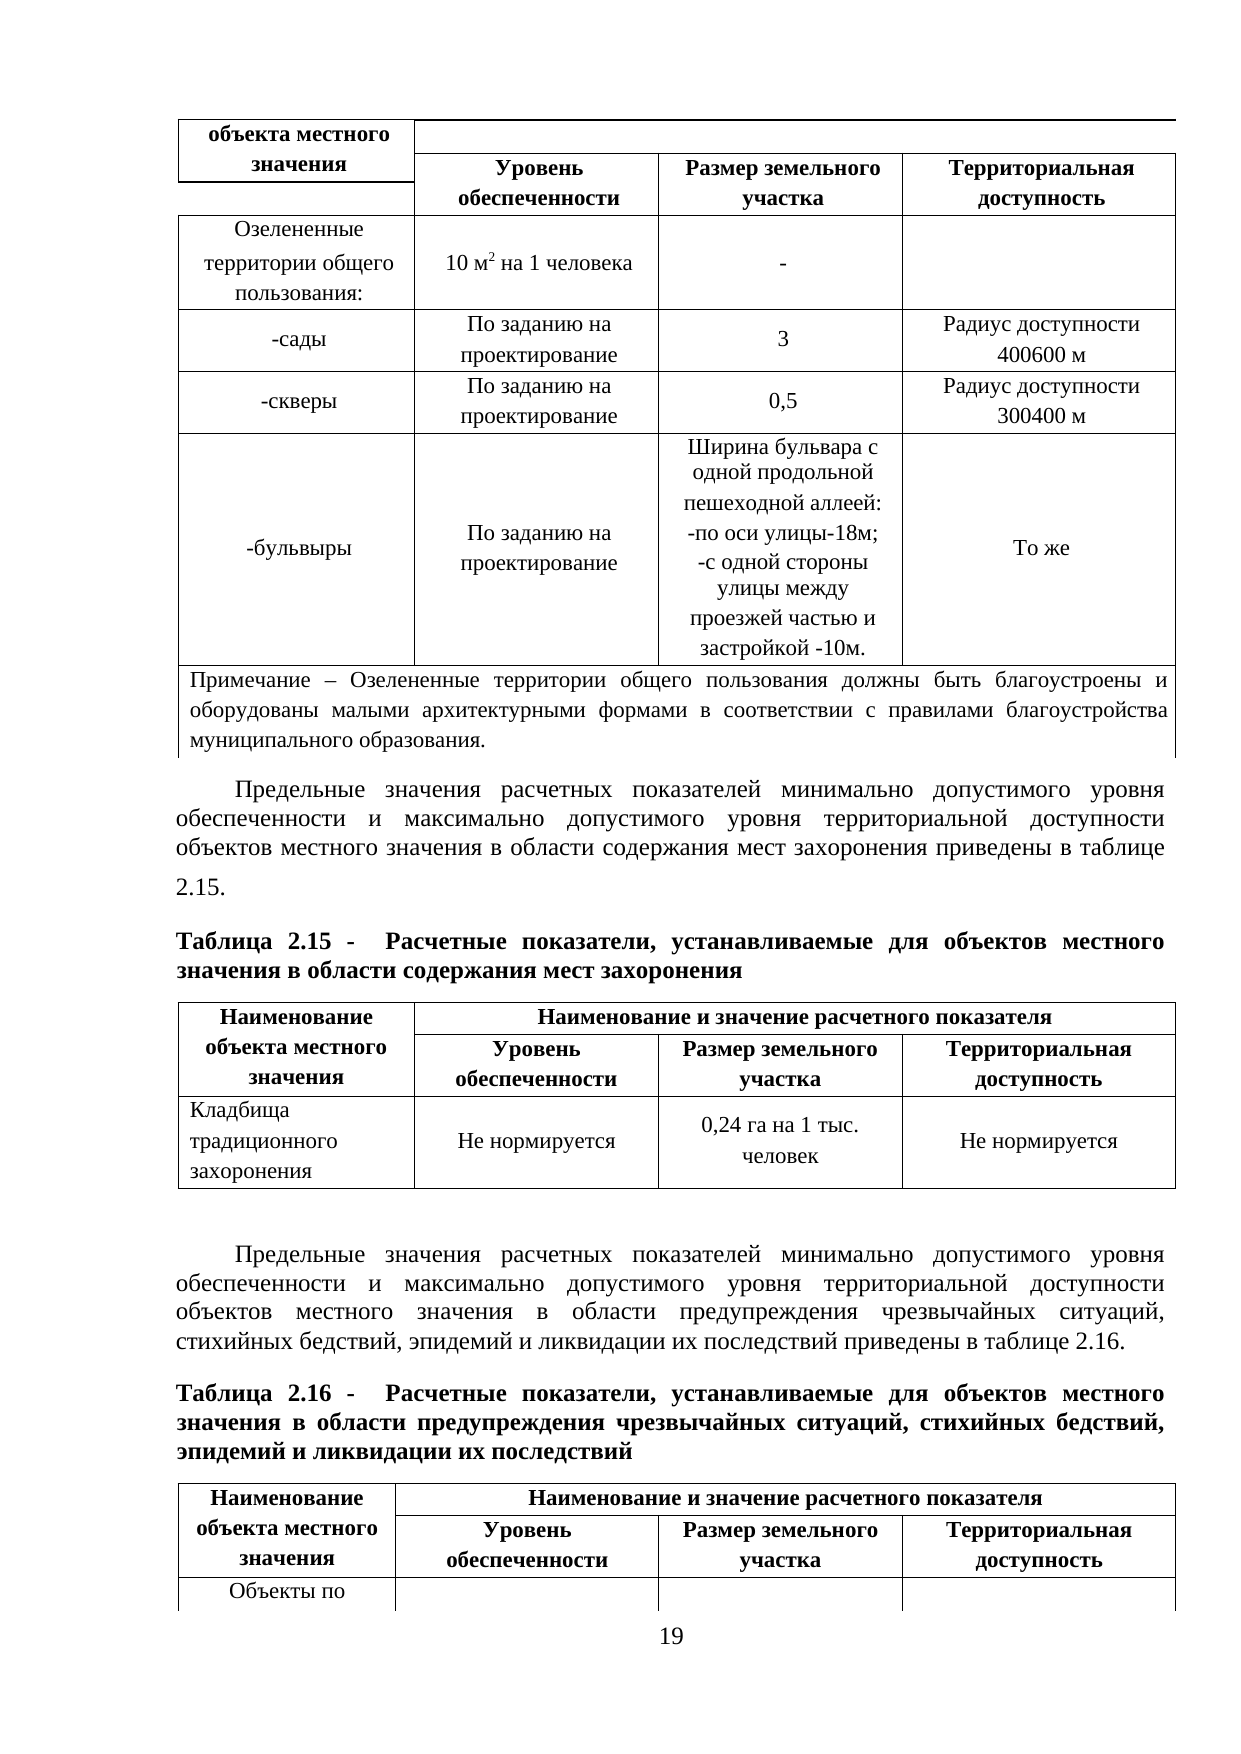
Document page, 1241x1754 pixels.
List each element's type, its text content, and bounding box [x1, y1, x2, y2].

table_cell По заданию на проектирование [415, 372, 658, 433]
table_cell [659, 216, 902, 248]
table_cell [903, 1578, 1175, 1611]
table_cell Озелененные [179, 216, 414, 248]
table_cell Размер земельного участка [659, 1516, 902, 1577]
table_cell Территориальная доступность [903, 1516, 1175, 1577]
table_cell -бульвыры [179, 434, 414, 665]
table_cell Территориальная доступность [903, 154, 1175, 214]
table_cell То же [903, 434, 1175, 665]
table_cell Уровень обеспеченности [415, 1035, 658, 1096]
text Таблица 2.15 - Расчетные показатели, устанавливаемые для объектов местного значения в области содержания мест захоронения [176, 926, 1165, 984]
table_cell [415, 216, 658, 248]
table_cell Примечание – Озелененные территории общего пользования должны быть благоустроены и оборудованы малыми архитектурными формами в соответствии с правилами благоустройства муниципального образования. [179, 666, 1175, 725]
table_cell Радиус доступности 400600 м [903, 310, 1175, 371]
table_cell 0,24 га на 1 тыс. человек [659, 1097, 902, 1188]
table_cell 10 м2 на 1 человека [415, 249, 658, 309]
table_cell - [659, 249, 902, 309]
table_cell Уровень обеспеченности [396, 1516, 658, 1577]
table_header Наименование и значение расчетного показателя [415, 1003, 1175, 1034]
table_cell территории общего пользования: [179, 249, 414, 309]
table_cell [396, 1578, 658, 1611]
table_header Наименование объекта местного значения [179, 1003, 414, 1096]
table_header Наименование объекта местного значения [179, 1484, 395, 1577]
table_cell [903, 249, 1175, 309]
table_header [179, 120, 414, 181]
table_cell Размер земельного участка [659, 1035, 902, 1096]
table_cell Территориальная доступность [903, 1035, 1175, 1096]
text Предельные значения расчетных показателей минимально допустимого уровня обеспеченности и максимально допустимого уровня территориальной доступности объектов местного значения в области содержания мест захоронения приведены в таблице 2.15. [176, 774, 1165, 905]
table_cell По заданию на проектирование [415, 310, 658, 371]
table_cell [659, 1578, 902, 1611]
table_cell Объекты по [179, 1578, 395, 1611]
table_cell 0,5 [659, 372, 902, 433]
table_cell Уровень обеспеченности [415, 154, 658, 214]
text Таблица 2.16 - Расчетные показатели, устанавливаемые для объектов местного значения в области предупреждения чрезвычайных ситуаций, стихийных бедствий, эпидемий и ликвидации их последствий [176, 1378, 1165, 1465]
table_cell Размер земельного участка [659, 154, 902, 214]
table_cell [903, 216, 1175, 248]
table_cell 3 [659, 310, 902, 371]
table_cell -сады [179, 310, 414, 371]
table_cell Кладбища традиционного захоронения [179, 1097, 414, 1188]
table_cell По заданию на проектирование [415, 434, 658, 665]
table_cell Ширина бульвара с одной продольной пешеходной аллеей: -по оси улицы-18м; -с одной стороны улицы между проезжей частью и застройкой -10м. [659, 434, 902, 665]
table_cell Не нормируется [415, 1097, 658, 1188]
table_cell Радиус доступности 300400 м [903, 372, 1175, 433]
table_header Наименование и значение расчетного показателя [396, 1484, 1175, 1515]
table_cell Не нормируется [903, 1097, 1175, 1188]
table_cell -скверы [179, 372, 414, 433]
text Предельные значения расчетных показателей минимально допустимого уровня обеспеченности и максимально допустимого уровня территориальной доступности объектов местного значения в области предупреждения чрезвычайных ситуаций, стихийных бедствий, эпидемий и ликвидации их последствий приведены в таблице 2.16. [176, 1239, 1165, 1356]
